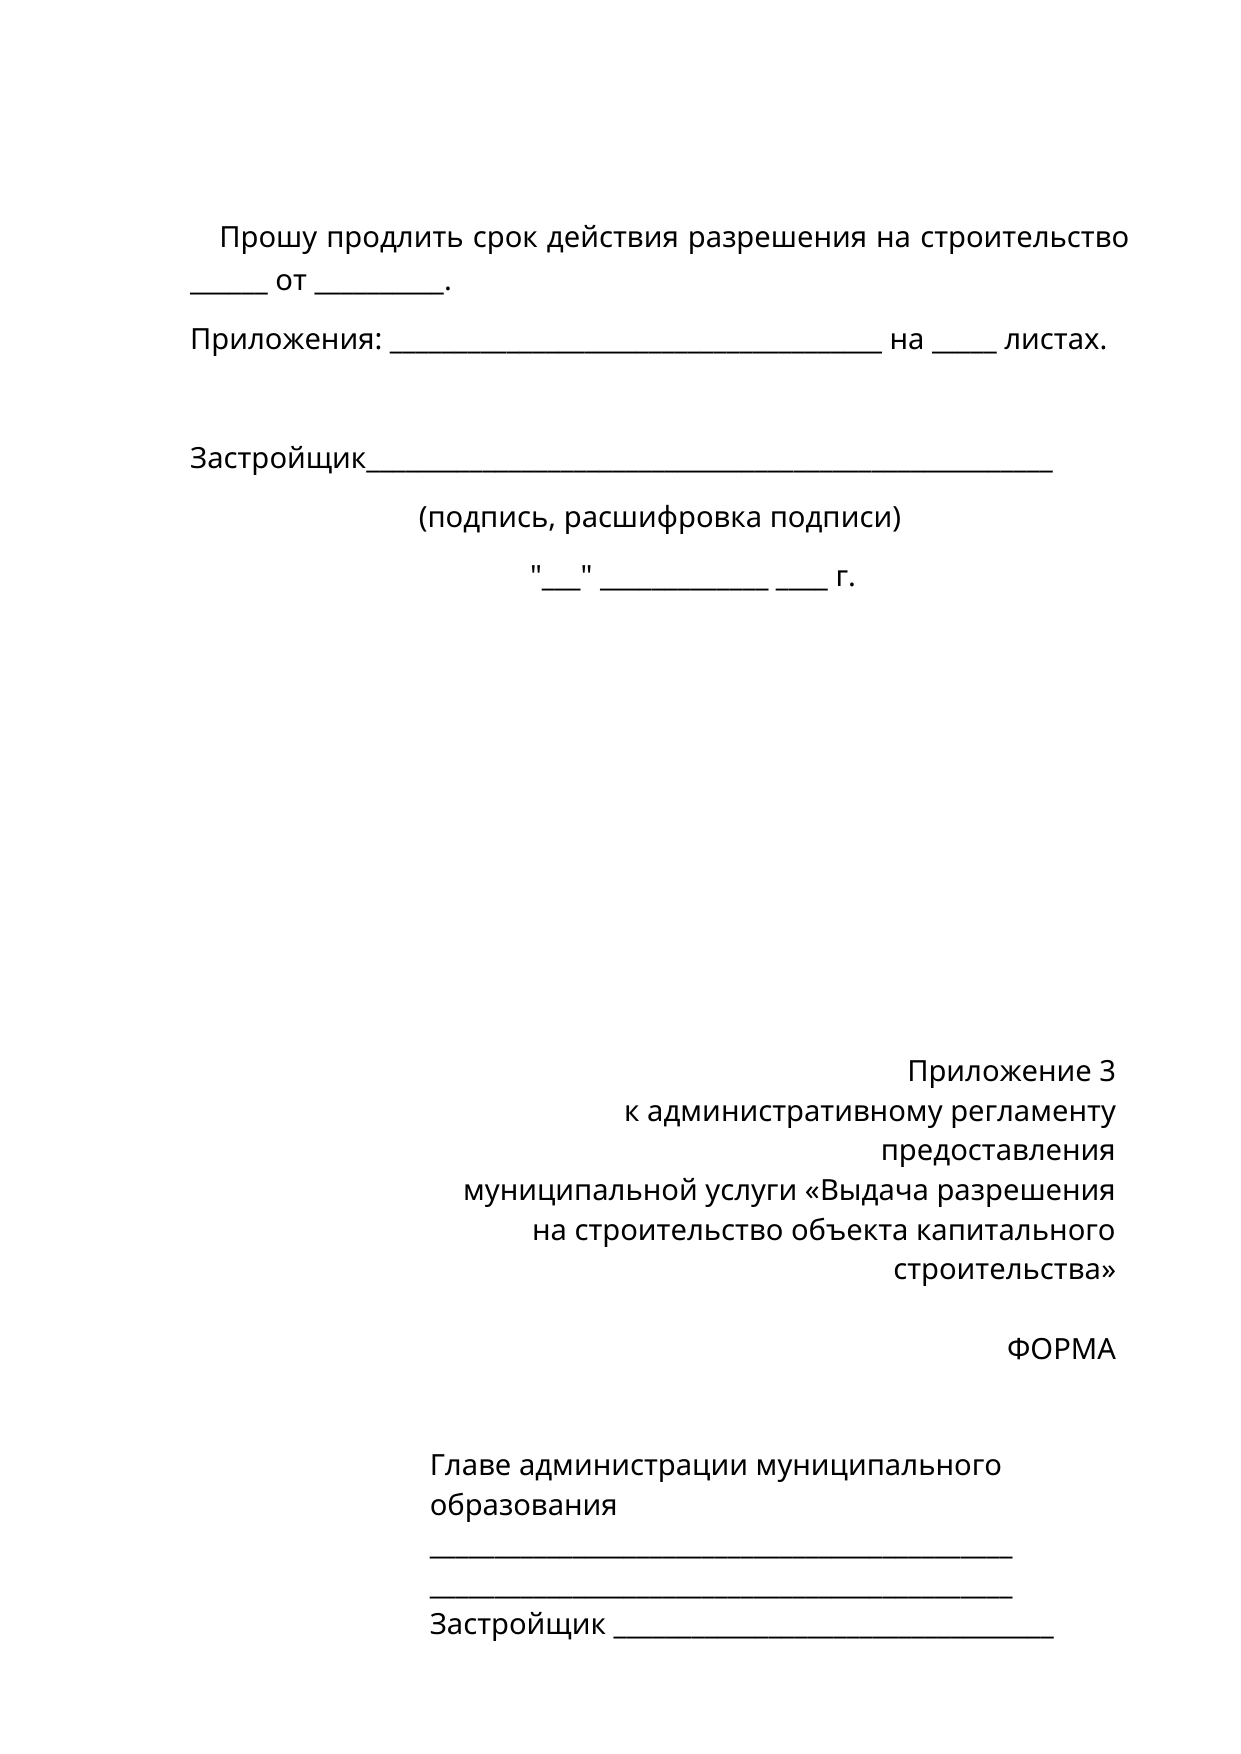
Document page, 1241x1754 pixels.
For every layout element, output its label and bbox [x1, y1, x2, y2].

table_cell [181, 126, 1122, 1653]
